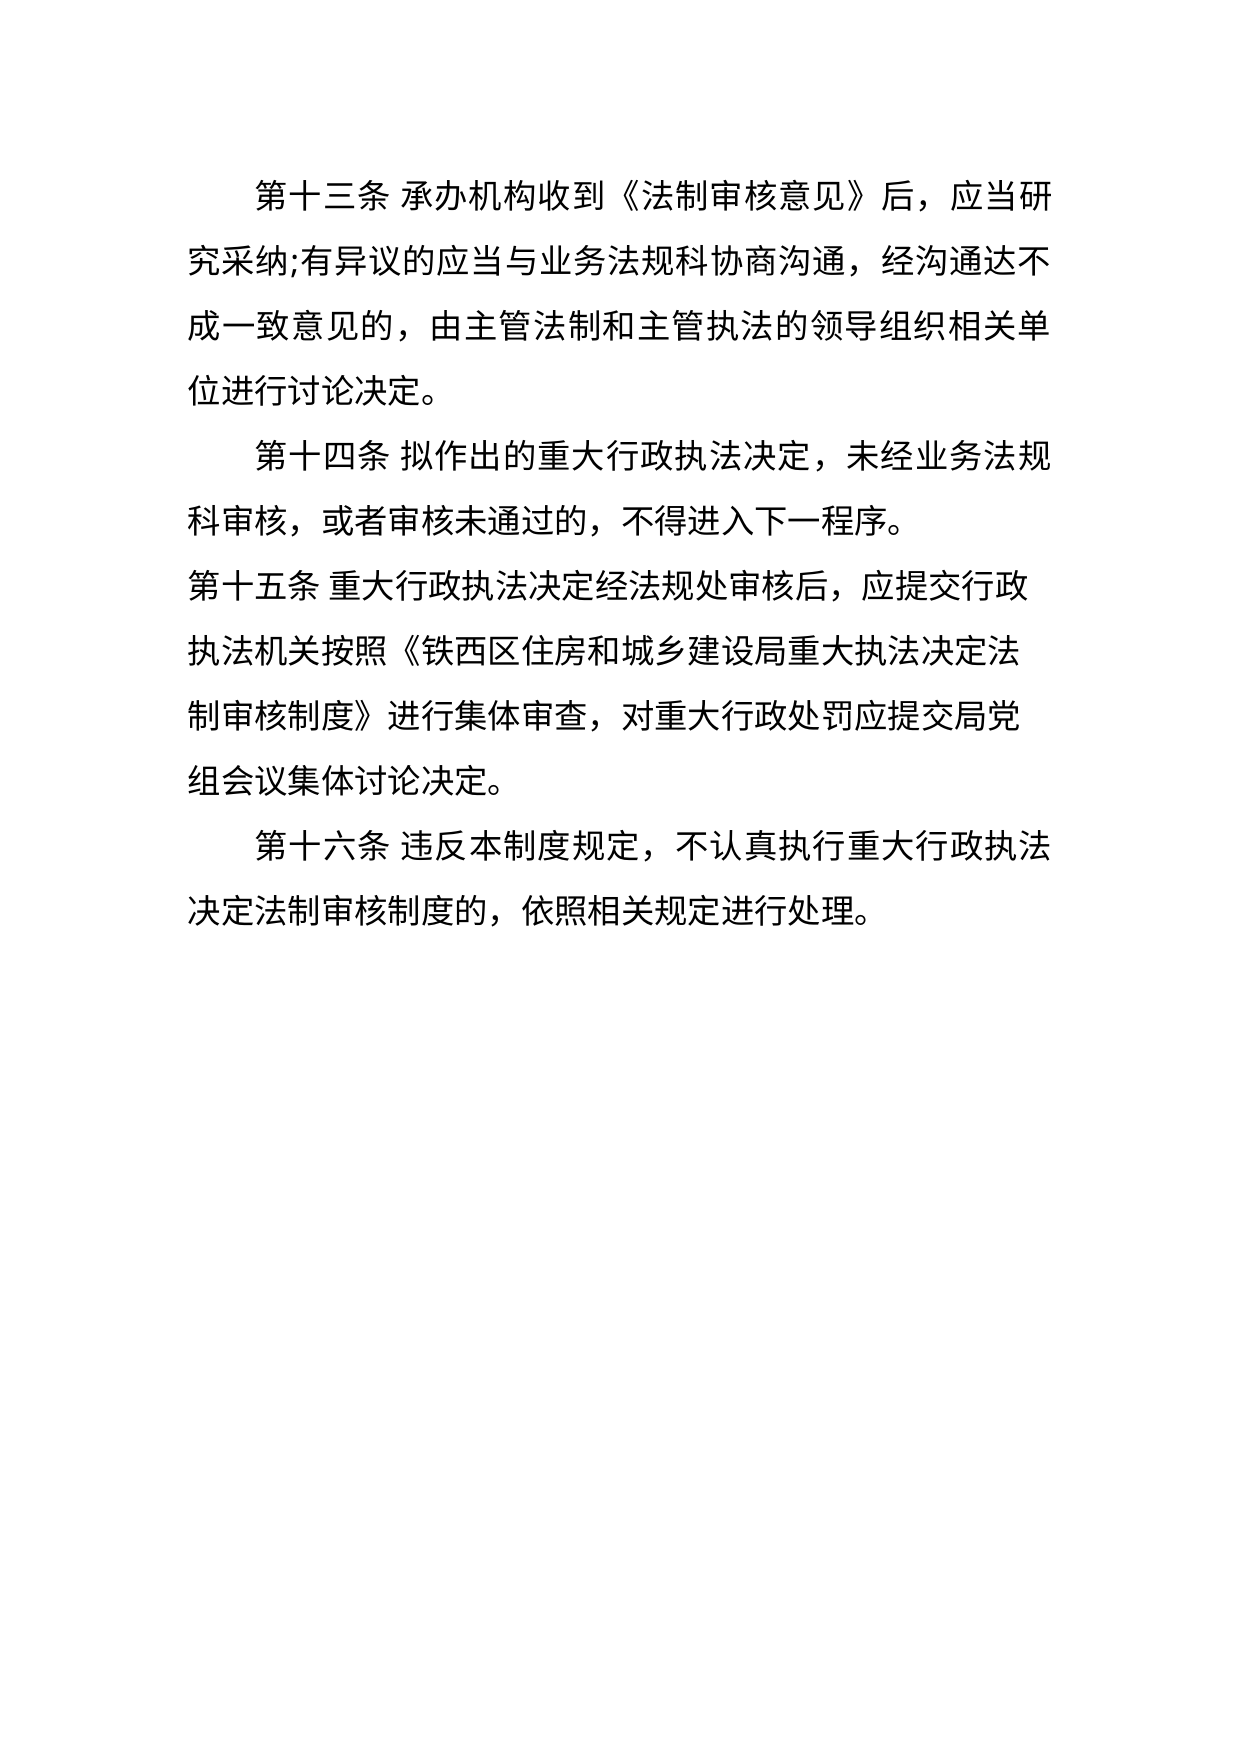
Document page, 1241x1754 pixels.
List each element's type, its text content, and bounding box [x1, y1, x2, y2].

text 第十六条 违反本制度规定，不认真执行重大行政执法决定法制审核制度的，依照相关规定进行处理。 [187, 812, 1053, 942]
text 第十五条 重大行政执法决定经法规处审核后，应提交行政执法机关按照《铁西区住房和城乡建设局重大执法决定法制审核制度》进行集体审查，对重大行政处罚应提交局党组会议集体讨论决定。 [187, 552, 1053, 812]
text 第十三条 承办机构收到《法制审核意见》后，应当研究采纳;有异议的应当与业务法规科协商沟通，经沟通达不成一致意见的，由主管法制和主管执法的领导组织相关单位进行讨论决定。 [187, 162, 1053, 422]
text 第十四条 拟作出的重大行政执法决定，未经业务法规科审核，或者审核未通过的，不得进入下一程序。 [187, 422, 1053, 552]
